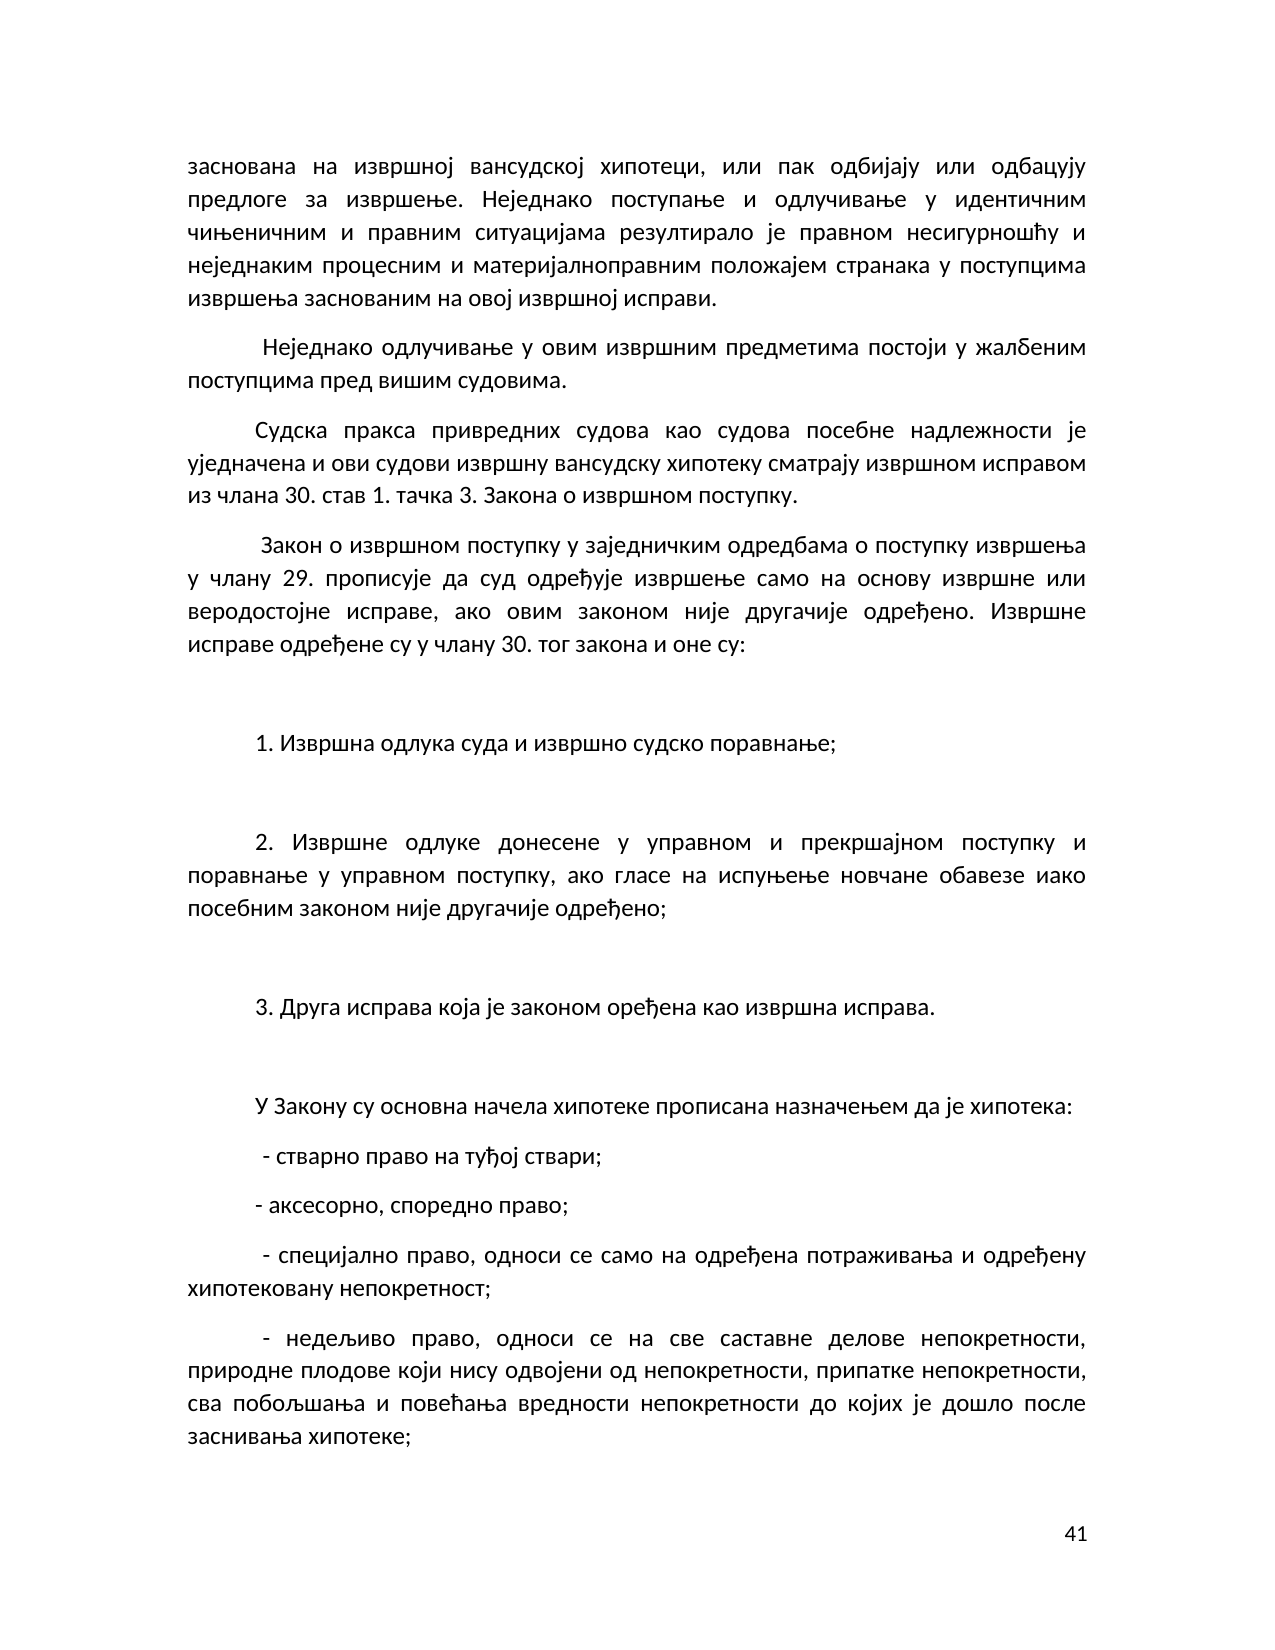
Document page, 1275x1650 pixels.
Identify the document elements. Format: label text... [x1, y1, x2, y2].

text 1. Извршна одлука суда и извршно судско поравнање; [187, 727, 1087, 758]
text - стварно право на туђој ствари; [187, 1140, 1087, 1171]
text - недељиво право, односи се на све саставне делове непокретности, природне плодове који нису одвојени од непокретности, припатке непокретности, сва побољшања и повећања вредности непокретности до којих је дошло после заснивања хипотеке; [187, 1322, 1087, 1451]
text У Закону су основна начела хипотеке прописана назначењем да је хипотека: [187, 1090, 1087, 1121]
text Судска пракса привредних судова као судова посебне надлежности је уједначена и ови судови извршну вансудску хипотеку сматрају извршном исправом из члана 30. став 1. тачка 3. Закона о извршном поступку. [187, 414, 1087, 510]
text - аксесорно, споредно право; [187, 1189, 1087, 1220]
text 3. Друга исправа која је законом оређена као извршна исправа. [187, 991, 1087, 1022]
text 2. Извршне одлуке донесене у управном и прекршајном поступку и поравнање у управном поступку, ако гласе на испуњење новчане обавезе иако посебним законом није другачије одређено; [187, 826, 1087, 923]
text Закон о извршном поступку у заједничким одредбама о поступку извршења у члану 29. прописује да суд одређује извршење само на основу извршне или веродостојне исправе, ако овим законом није другачије одређено. Извршне исправе одређене су у члану 30. тог закона и оне су: [187, 529, 1087, 658]
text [187, 150, 1087, 312]
text Неједнако одлучивање у овим извршним предметима постоји у жалбеним поступцима пред вишим судовима. [187, 331, 1087, 395]
text - специјално право, односи се само на одређена потраживања и одређену хипотековану непокретност; [187, 1239, 1087, 1303]
